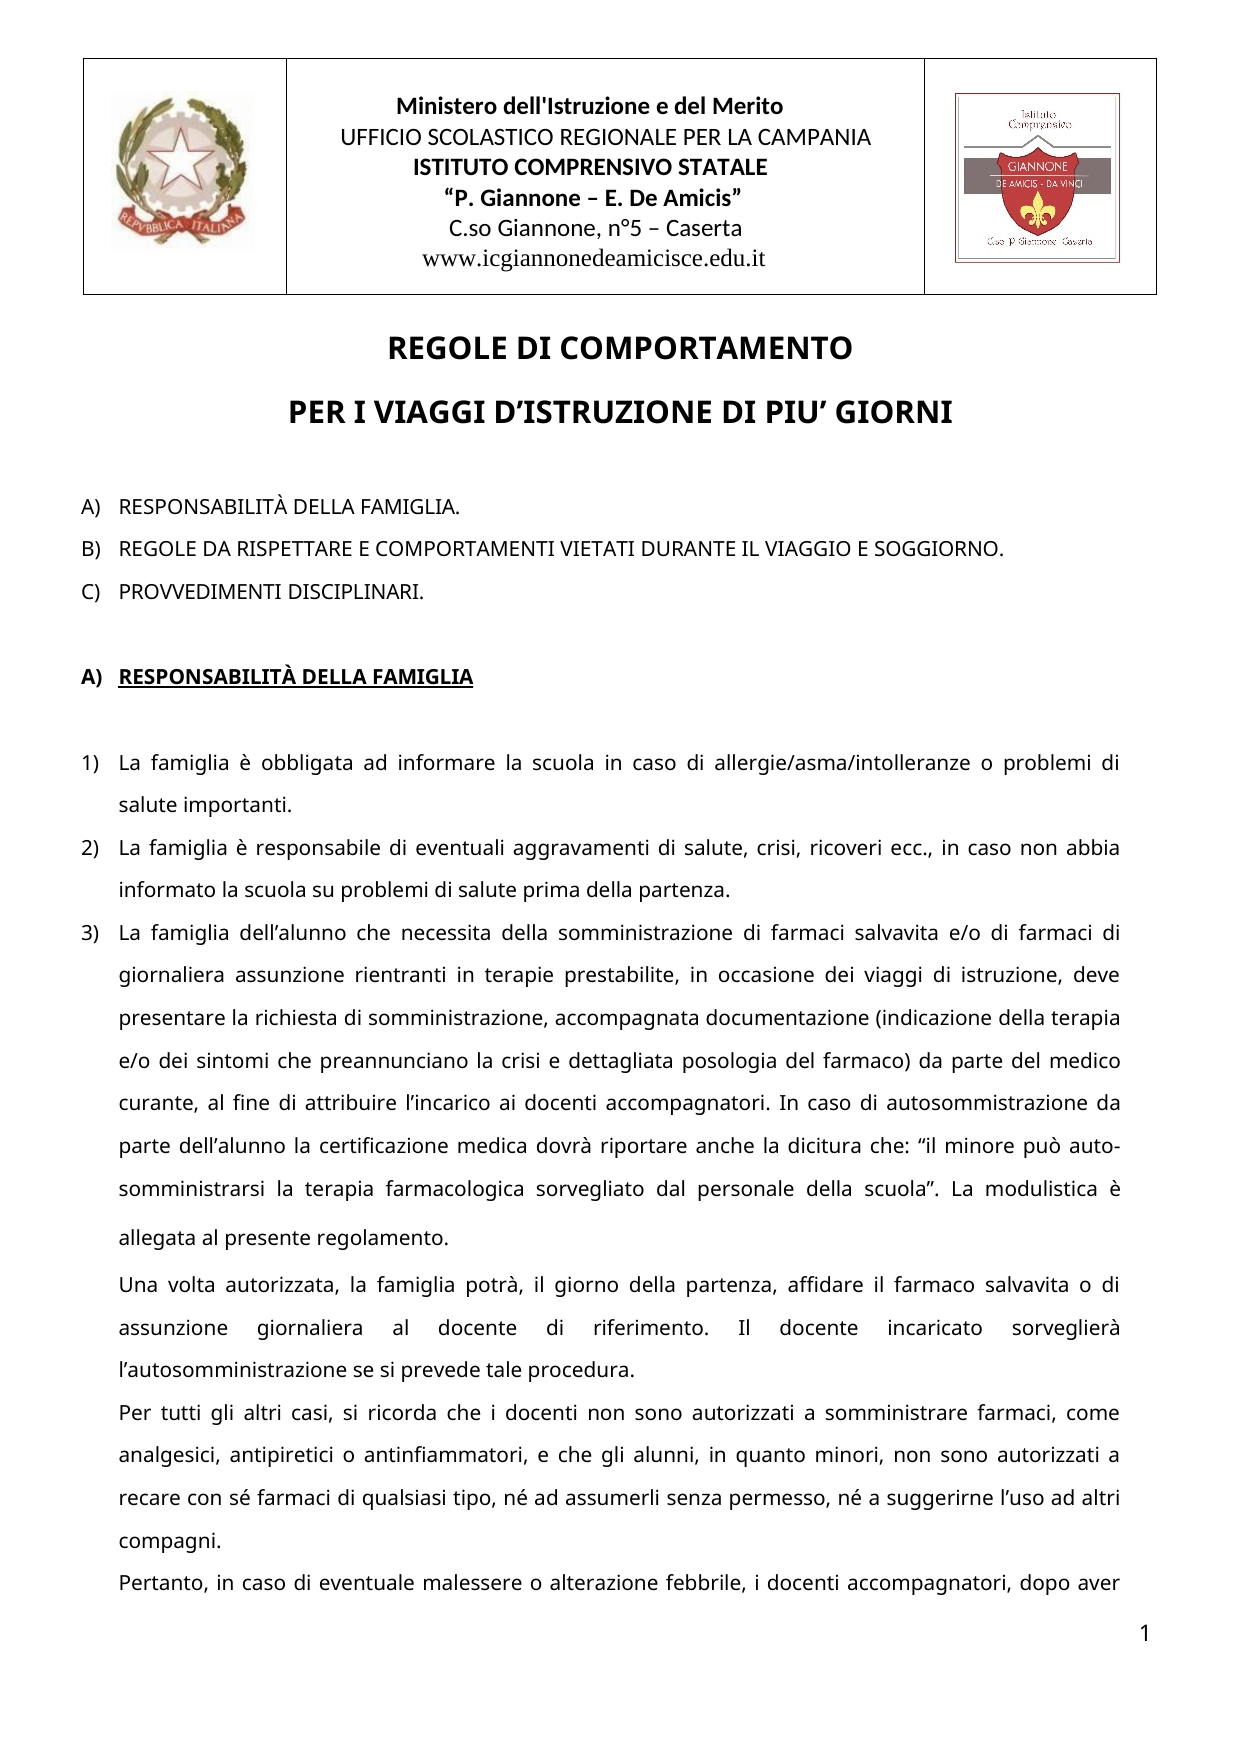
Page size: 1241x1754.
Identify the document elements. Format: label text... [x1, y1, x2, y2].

list RESPONSABILITÀ DELLA FAMIGLIA [81, 662, 1122, 691]
list La famiglia è responsabile di eventuali aggravamenti di salute, crisi, ricoveri ecc., in caso non abbia informato la scuola su problemi di salute prima della partenza. [81, 833, 1122, 904]
picture [111, 91, 255, 251]
list La famiglia è obbligata ad informare la scuola in caso di allergie/asma/intolleranze o problemi di salute importanti. [81, 748, 1122, 819]
table_header [925, 59, 1156, 293]
text PER I VIAGGI D’ISTRUZIONE DI PIU’ GIORNI [89, 390, 1152, 432]
list La famiglia dell’alunno che necessita della somministrazione di farmaci salvavita e/o di farmaci di giornaliera assunzione rientranti in terapie prestabilite, in occasione dei viaggi di istruzione, deve presentare la richiesta di somministrazione, accompagnata documentazione (indicazione della terapia e/o dei sintomi che preannunciano la crisi e dettagliata posologia del farmaco) da parte del medico curante, al fine di attribuire l’incarico ai docenti accompagnatori. In caso di autosommistrazione da parte dell’alunno la certificazione medica dovrà riportare anche la dicitura che: “il minore può auto-somministrarsi la terapia farmacologica sorvegliato dal personale della scuola”. La modulistica è allegata al presente regolamento. [81, 918, 1122, 1253]
list RESPONSABILITÀ DELLA FAMIGLIA. [81, 492, 1122, 520]
text Per tutti gli altri casi, si ricorda che i docenti non sono autorizzati a somministrare farmaci, come analgesici, antipiretici o antinfiammatori, e che gli alunni, in quanto minori, non sono autorizzati a recare con sé farmaci di qualsiasi tipo, né ad assumerli senza permesso, né a suggerirne l’uso ad altri compagni. [118, 1398, 1122, 1554]
text Una volta autorizzata, la famiglia potrà, il giorno della partenza, affidare il farmaco salvavita o di assunzione giornaliera al docente di riferimento. Il docente incaricato sorveglierà l’autosomministrazione se si prevede tale procedura. [118, 1270, 1122, 1384]
table_header [84, 59, 286, 293]
text REGOLE DI COMPORTAMENTO [89, 326, 1152, 368]
list REGOLE DA RISPETTARE E COMPORTAMENTI VIETATI DURANTE IL VIAGGIO E SOGGIORNO. [81, 534, 1122, 563]
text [118, 1568, 1122, 1597]
table_header Ministero dell'Istruzione e del Merito UFFICIO SCOLASTICO REGIONALE PER LA CAMPANIA ISTITUTO COMPRENSIVO STATALE “P. Giannone – E. De Amicis” C.so Giannone, n°5 – Caserta www.icgiannonedeamicisce.edu.it [287, 59, 924, 293]
picture [952, 89, 1126, 264]
list PROVVEDIMENTI DISCIPLINARI. [81, 577, 1122, 605]
